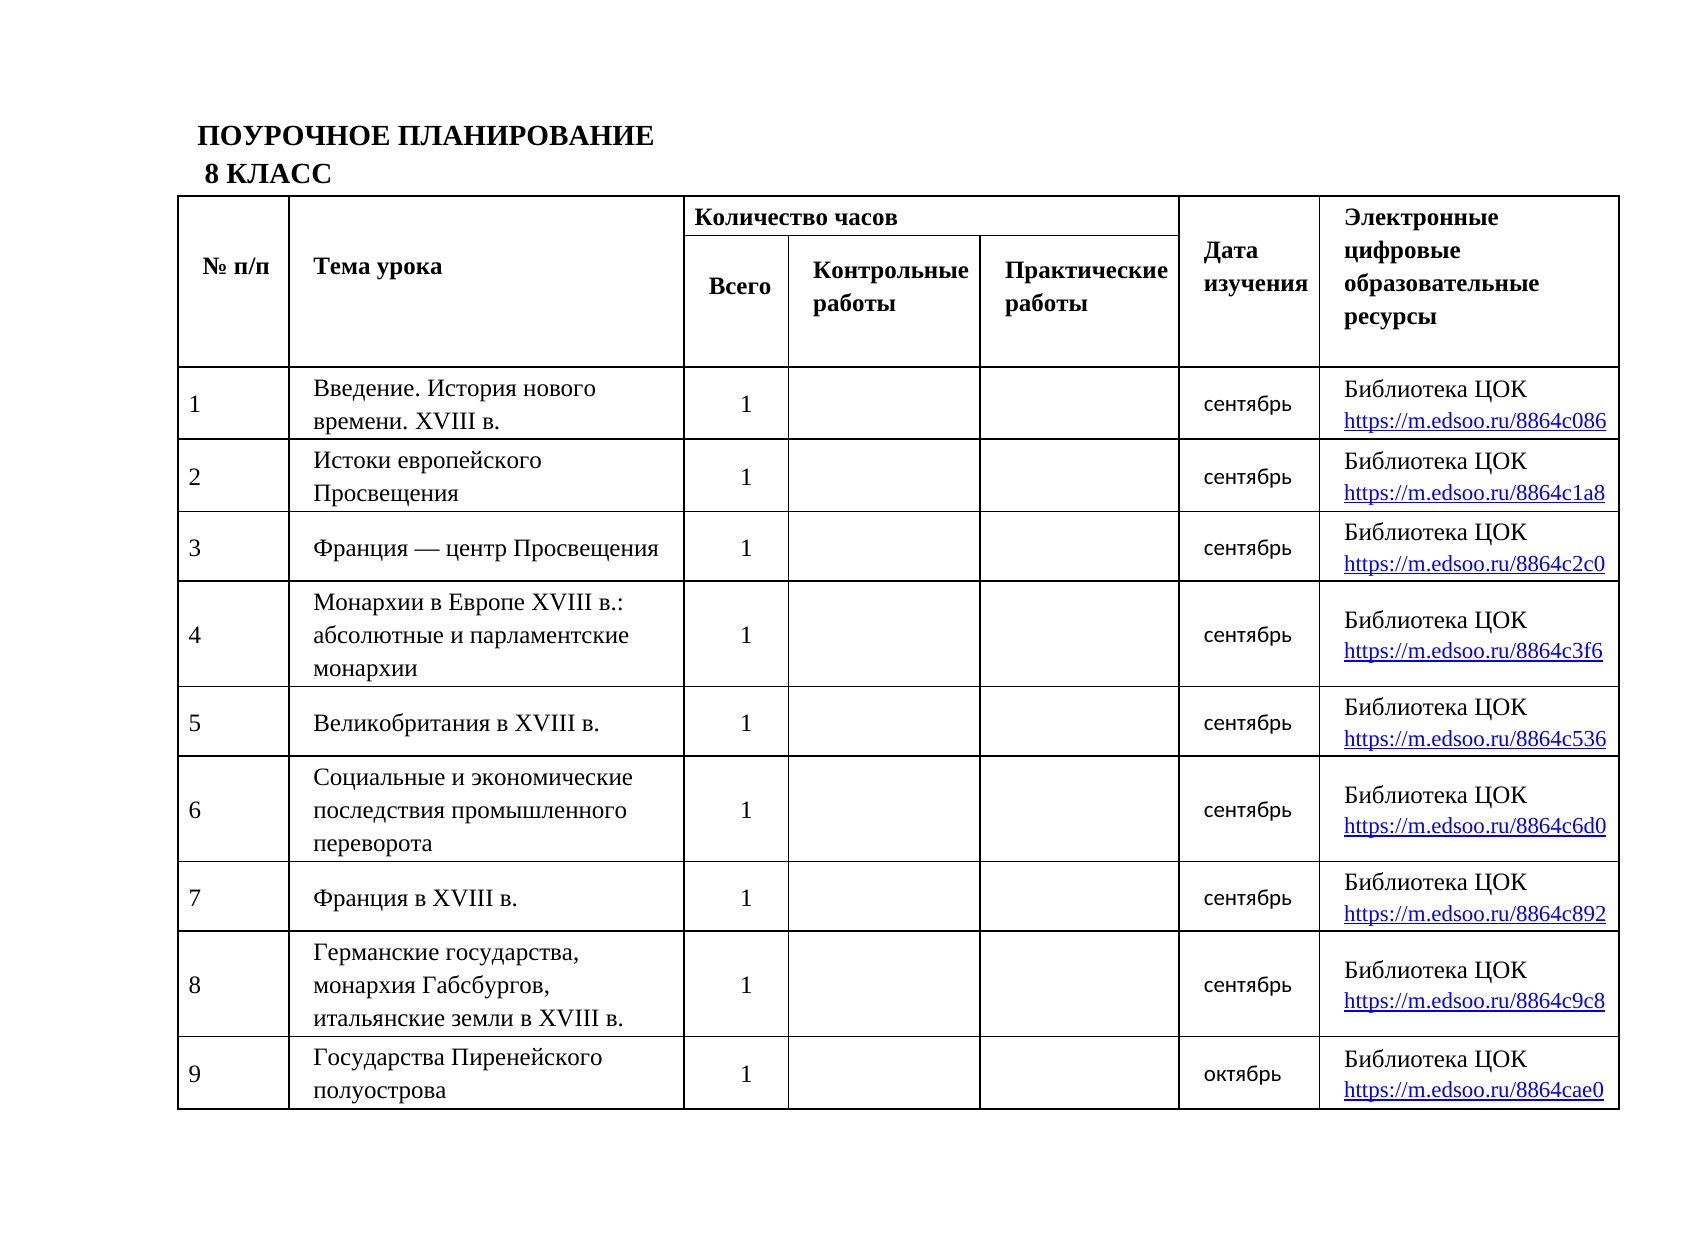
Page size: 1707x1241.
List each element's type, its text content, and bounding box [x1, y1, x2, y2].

table_cell Библиотека ЦОК https://m.edsoo.ru/8864c3f6 [1320, 582, 1618, 686]
table_cell сентябрь [1180, 862, 1319, 930]
table_cell Социальные и экономические последствия промышленного переворота [290, 757, 683, 861]
table_cell Введение. История нового времени. XVIII в. [290, 368, 683, 438]
table_cell 1 [685, 512, 788, 580]
table_cell [789, 1037, 979, 1108]
table_cell 1 [685, 1037, 788, 1108]
table_cell Библиотека ЦОК https://m.edsoo.ru/8864c6d0 [1320, 757, 1618, 861]
table_cell 1 [685, 440, 788, 511]
table_cell сентябрь [1180, 687, 1319, 755]
table_cell Библиотека ЦОК https://m.edsoo.ru/8864c9c8 [1320, 932, 1618, 1036]
table_cell 3 [179, 512, 288, 580]
table_cell 4 [179, 582, 288, 686]
table_cell 1 [685, 932, 788, 1036]
table_cell [981, 440, 1178, 511]
text ПОУРОЧНОЕ ПЛАНИРОВАНИЕ [190, 118, 1618, 152]
table_cell Библиотека ЦОК https://m.edsoo.ru/8864c086 [1320, 368, 1618, 438]
table_cell 1 [685, 862, 788, 930]
table_cell [981, 862, 1178, 930]
table_cell сентябрь [1180, 368, 1319, 438]
table_cell Контрольные работы [789, 236, 979, 366]
table_header Дата изучения [1180, 197, 1319, 366]
table_cell октябрь [1180, 1037, 1319, 1108]
table_cell Библиотека ЦОК https://m.edsoo.ru/8864c1a8 [1320, 440, 1618, 511]
table_cell [981, 582, 1178, 686]
table_cell Франция — центр Просвещения [290, 512, 683, 580]
table_cell [789, 862, 979, 930]
table_cell [789, 512, 979, 580]
table_cell Библиотека ЦОК https://m.edsoo.ru/8864c536 [1320, 687, 1618, 755]
table_cell сентябрь [1180, 512, 1319, 580]
table_cell 1 [685, 368, 788, 438]
table_cell [789, 757, 979, 861]
table_cell [789, 582, 979, 686]
table_header Электронные цифровые образовательные ресурсы [1320, 197, 1618, 366]
table_cell Библиотека ЦОК https://m.edsoo.ru/8864cae0 [1320, 1037, 1618, 1108]
table_cell 1 [685, 582, 788, 686]
table_cell Практические работы [981, 236, 1178, 366]
table_cell Франция в XVIII в. [290, 862, 683, 930]
table_cell Библиотека ЦОК https://m.edsoo.ru/8864c892 [1320, 862, 1618, 930]
table_header № п/п [179, 197, 288, 366]
table_cell 1 [685, 757, 788, 861]
table_cell сентябрь [1180, 582, 1319, 686]
table_header Тема урока [290, 197, 683, 366]
table_cell [789, 440, 979, 511]
table_cell 9 [179, 1037, 288, 1108]
table_cell 2 [179, 440, 288, 511]
table_cell [789, 932, 979, 1036]
table_cell Монархии в Европе XVIII в.: абсолютные и парламентские монархии [290, 582, 683, 686]
table_cell Всего [685, 236, 788, 366]
table_cell 5 [179, 687, 288, 755]
table_cell [981, 368, 1178, 438]
table_cell [981, 512, 1178, 580]
table_cell Германские государства, монархия Габсбургов, итальянские земли в XVIII в. [290, 932, 683, 1036]
table_header Количество часов [685, 197, 1178, 234]
table_cell 7 [179, 862, 288, 930]
table_cell 1 [179, 368, 288, 438]
table_cell сентябрь [1180, 440, 1319, 511]
table_cell 1 [685, 687, 788, 755]
table_cell 8 [179, 932, 288, 1036]
table_cell Истоки европейского Просвещения [290, 440, 683, 511]
table_cell 6 [179, 757, 288, 861]
table_cell [789, 687, 979, 755]
table_cell Государства Пиренейского полуострова [290, 1037, 683, 1108]
table_cell [981, 1037, 1178, 1108]
table_cell [981, 757, 1178, 861]
table_cell сентябрь [1180, 932, 1319, 1036]
table_cell [981, 932, 1178, 1036]
table_cell Великобритания в XVIII в. [290, 687, 683, 755]
table_cell [981, 687, 1178, 755]
table_cell сентябрь [1180, 757, 1319, 861]
table_cell [789, 368, 979, 438]
text 8 КЛАСС [190, 157, 1618, 190]
table_cell Библиотека ЦОК https://m.edsoo.ru/8864c2c0 [1320, 512, 1618, 580]
